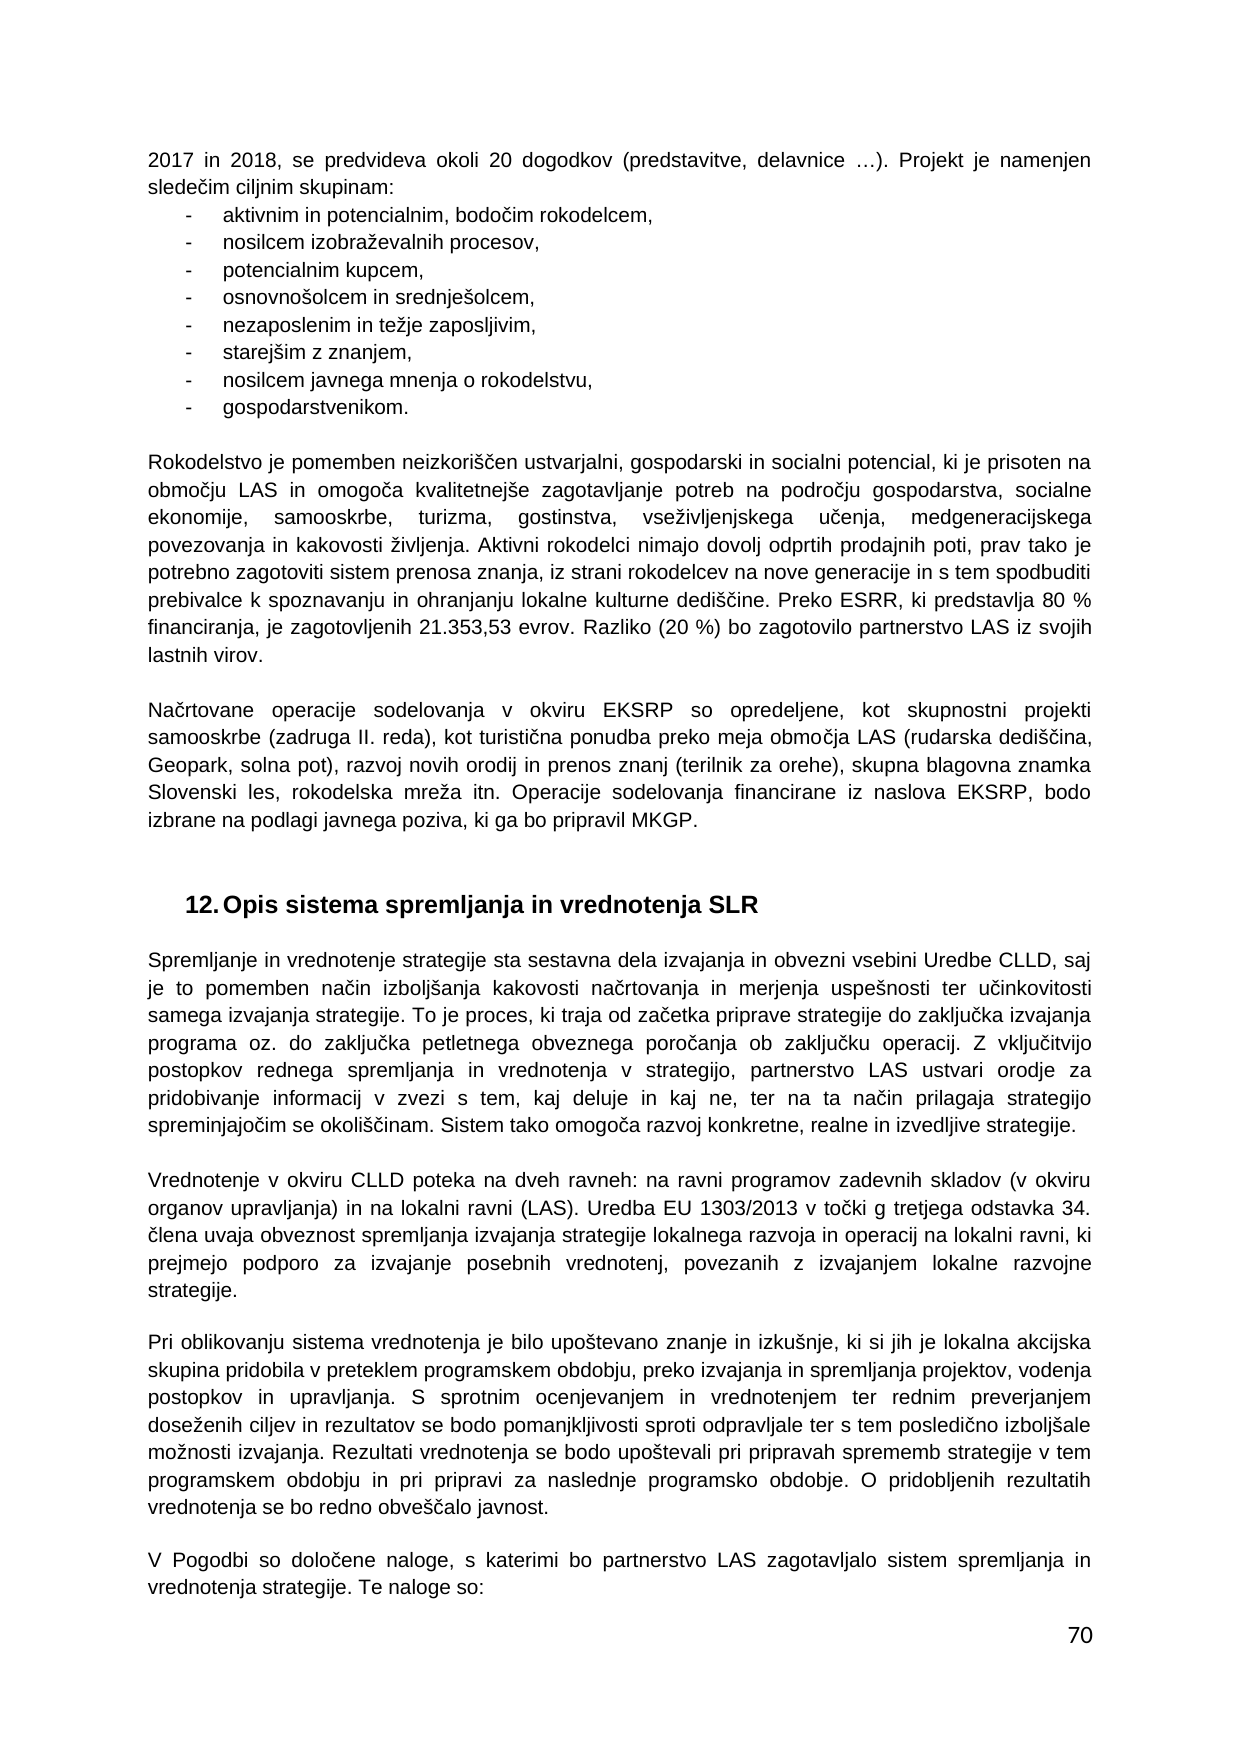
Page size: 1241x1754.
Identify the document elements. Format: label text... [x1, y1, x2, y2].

list nosilcem izobraževalnih procesov, [185, 230, 1093, 254]
list osnovnošolcem in srednješolcem, [185, 285, 1093, 309]
text Rokodelstvo je pomemben neizkoriščen ustvarjalni, gospodarski in socialni potencial, ki je prisoten na območju LAS in omogoča kvalitetnejše zagotavljanje potreb na področju gospodarstva, socialne ekonomije, samooskrbe, turizma, gostinstva, vseživljenjskega učenja, medgeneracijskega povezovanja in kakovosti življenja. Aktivni rokodelci nimajo dovolj odprtih prodajnih poti, prav tako je potrebno zagotoviti sistem prenosa znanja, iz strani rokodelcev na nove generacije in s tem spodbuditi prebivalce k spoznavanju in ohranjanju lokalne kulturne dediščine. Preko ESRR, ki predstavlja 80 % financiranja, je zagotovljenih 21.353,53 evrov. Razliko (20 %) bo zagotovilo partnerstvo LAS iz svojih lastnih virov. [148, 450, 1093, 667]
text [148, 148, 1093, 199]
subtitle Opis sistema spremljanja in vrednotenja SLR [185, 890, 1093, 919]
list aktivnim in potencialnim, bodočim rokodelcem, [185, 203, 1093, 227]
text V Pogodbi so določene naloge, s katerimi bo partnerstvo LAS zagotavljalo sistem spremljanja in vrednotenja strategije. Te naloge so: [148, 1547, 1093, 1599]
text Vrednotenje v okviru CLLD poteka na dveh ravneh: na ravni programov zadevnih skladov (v okviru organov upravljanja) in na lokalni ravni (LAS). Uredba EU 1303/2013 v točki g tretjega odstavka 34. člena uvaja obveznost spremljanja izvajanja strategije lokalnega razvoja in operacij na lokalni ravni, ki prejmejo podporo za izvajanje posebnih vrednotenj, povezanih z izvajanjem lokalne razvojne strategije. [148, 1168, 1093, 1302]
list nosilcem javnega mnenja o rokodelstvu, [185, 368, 1093, 392]
list potencialnim kupcem, [185, 258, 1093, 282]
list nezaposlenim in težje zaposljivim, [185, 313, 1093, 337]
text Pri oblikovanju sistema vrednotenja je bilo upoštevano znanje in izkušnje, ki si jih je lokalna akcijska skupina pridobila v preteklem programskem obdobju, preko izvajanja in spremljanja projektov, vodenja postopkov in upravljanja. S sprotnim ocenjevanjem in vrednotenjem ter rednim preverjanjem doseženih ciljev in rezultatov se bodo pomanjkljivosti sproti odpravljale ter s tem posledično izboljšale možnosti izvajanja. Rezultati vrednotenja se bodo upoštevali pri pripravah sprememb strategije v tem programskem obdobju in pri pripravi za naslednje programsko obdobje. O pridobljenih rezultatih vrednotenja se bo redno obveščalo javnost. [148, 1330, 1093, 1519]
text Načrtovane operacije sodelovanja v okviru EKSRP so opredeljene, kot skupnostni projekti samooskrbe (zadruga II. reda), kot turistična ponudba preko meja območja LAS (rudarska dediščina, Geopark, solna pot), razvoj novih orodij in prenos znanj (terilnik za orehe), skupna blagovna znamka Slovenski les, rokodelska mreža itn. Operacije sodelovanja financirane iz naslova EKSRP, bodo izbrane na podlagi javnega poziva, ki ga bo pripravil MKGP. [148, 698, 1093, 832]
list starejšim z znanjem, [185, 340, 1093, 364]
text Spremljanje in vrednotenje strategije sta sestavna dela izvajanja in obvezni vsebini Uredbe CLLD, saj je to pomemben način izboljšanja kakovosti načrtovanja in merjenja uspešnosti ter učinkovitosti samega izvajanja strategije. To je proces, ki traja od začetka priprave strategije do zaključka izvajanja programa oz. do zaključka petletnega obveznega poročanja ob zaključku operacij. Z vključitvijo postopkov rednega spremljanja in vrednotenja v strategijo, partnerstvo LAS ustvari orodje za pridobivanje informacij v zvezi s tem, kaj deluje in kaj ne, ter na ta način prilagaja strategijo spreminjajočim se okoliščinam. Sistem tako omogoča razvoj konkretne, realne in izvedljive strategije. [148, 948, 1093, 1137]
list gospodarstvenikom. [185, 395, 1093, 419]
